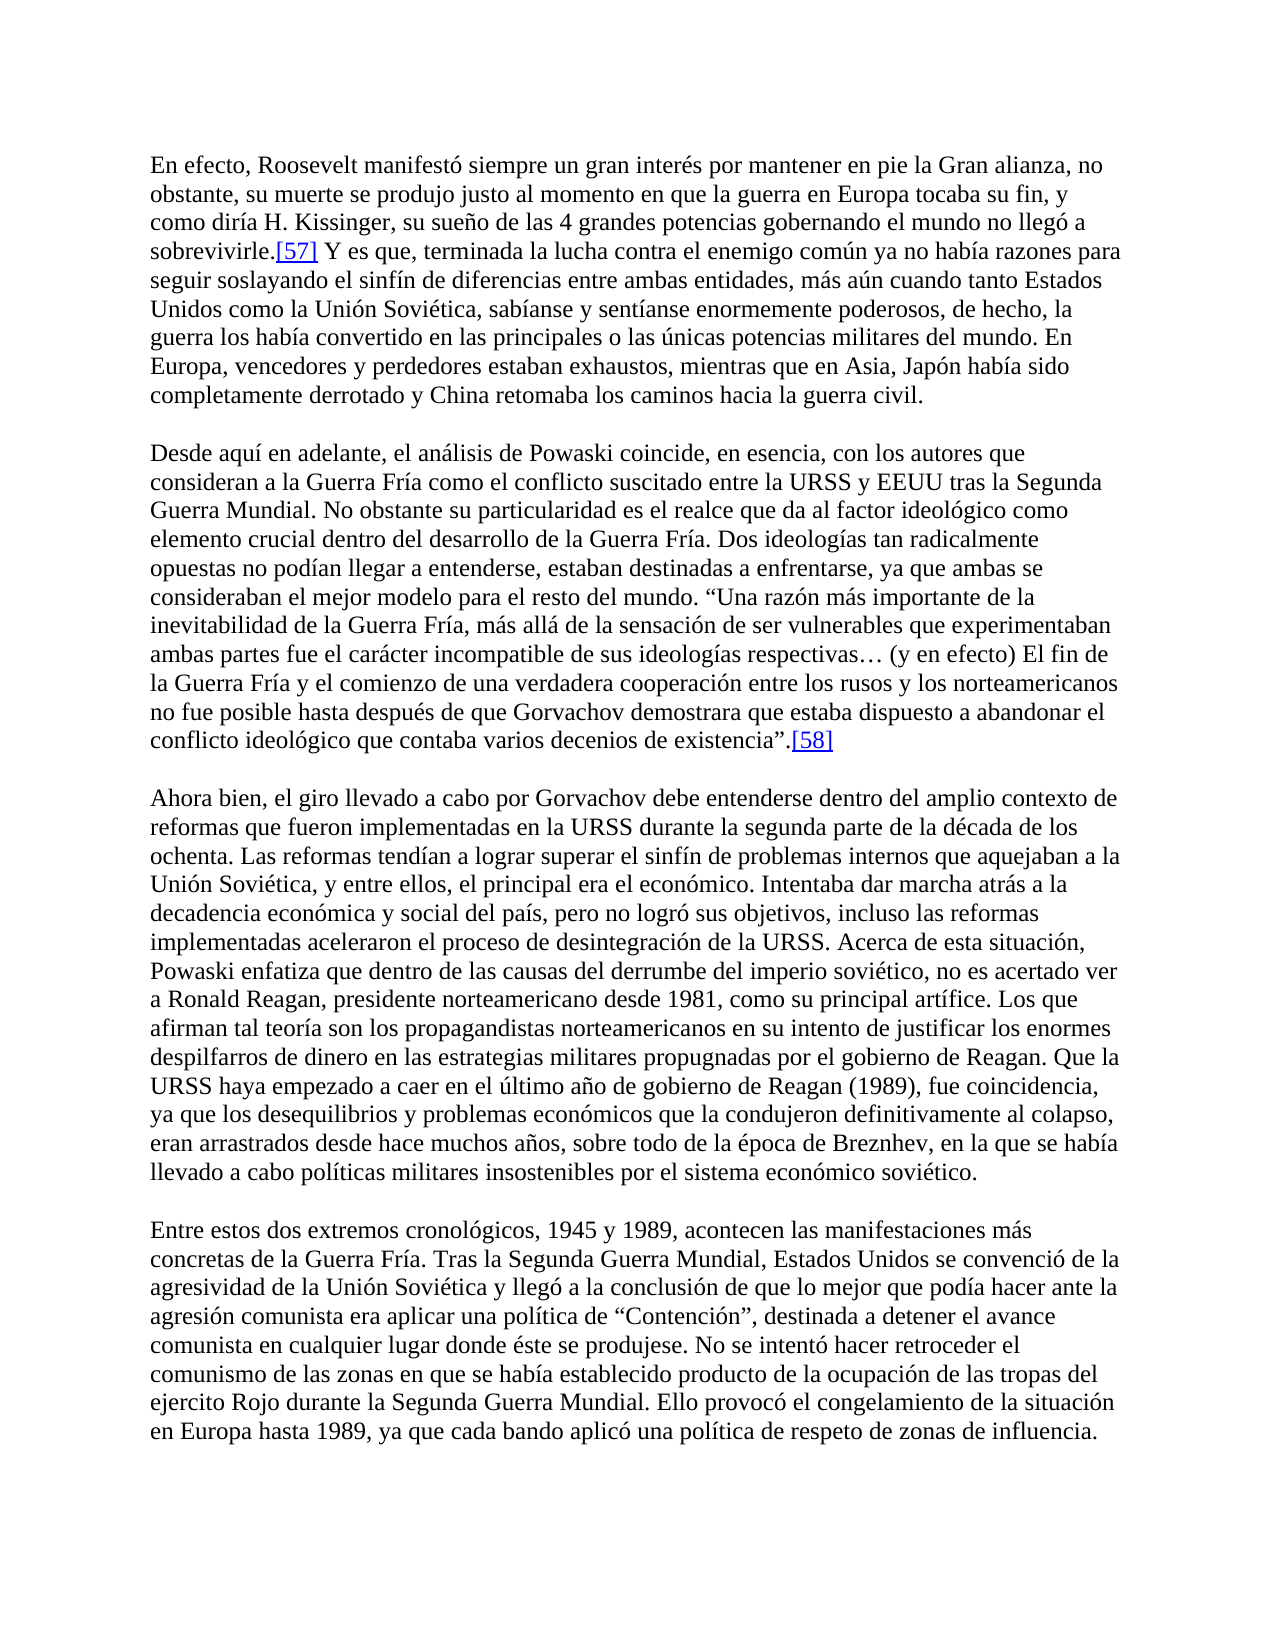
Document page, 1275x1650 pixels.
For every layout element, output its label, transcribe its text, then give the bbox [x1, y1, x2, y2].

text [150, 1215, 1125, 1445]
text En efecto, Roosevelt manifestó siempre un gran interés por mantener en pie la Gran alianza, no obstante, su muerte se produjo justo al momento en que la guerra en Europa tocaba su fin, y como diría H. Kissinger, su sueño de las 4 grandes potencias gobernando el mundo no llegó a sobrevivirle.[57] Y es que, terminada la lucha contra el enemigo común ya no había razones para seguir soslayando el sinfín de diferencias entre ambas entidades, más aún cuando tanto Estados Unidos como la Unión Soviética, sabíanse y sentíanse enormemente poderosos, de hecho, la guerra los había convertido en las principales o las únicas potencias militares del mundo. En Europa, vencedores y perdedores estaban exhaustos, mientras que en Asia, Japón había sido completamente derrotado y China retomaba los caminos hacia la guerra civil. [150, 150, 1125, 409]
text Desde aquí en adelante, el análisis de Powaski coincide, en esencia, con los autores que consideran a la Guerra Fría como el conflicto suscitado entre la URSS y EEUU tras la Segunda Guerra Mundial. No obstante su particularidad es el realce que da al factor ideológico como elemento crucial dentro del desarrollo de la Guerra Fría. Dos ideologías tan radicalmente opuestas no podían llegar a entenderse, estaban destinadas a enfrentarse, ya que ambas se consideraban el mejor modelo para el resto del mundo. “Una razón más importante de la inevitabilidad de la Guerra Fría, más allá de la sensación de ser vulnerables que experimentaban ambas partes fue el carácter incompatible de sus ideologías respectivas… (y en efecto) El fin de la Guerra Fría y el comienzo de una verdadera cooperación entre los rusos y los norteamericanos no fue posible hasta después de que Gorvachov demostrara que estaba dispuesto a abandonar el conflicto ideológico que contaba varios decenios de existencia”.[58] [150, 438, 1125, 754]
text Ahora bien, el giro llevado a cabo por Gorvachov debe entenderse dentro del amplio contexto de reformas que fueron implementadas en la URSS durante la segunda parte de la década de los ochenta. Las reformas tendían a lograr superar el sinfín de problemas internos que aquejaban a la Unión Soviética, y entre ellos, el principal era el económico. Intentaba dar marcha atrás a la decadencia económica y social del país, pero no logró sus objetivos, incluso las reformas implementadas aceleraron el proceso de desintegración de la URSS. Acerca de esta situación, Powaski enfatiza que dentro de las causas del derrumbe del imperio soviético, no es acertado ver a Ronald Reagan, presidente norteamericano desde 1981, como su principal artífice. Los que afirman tal teoría son los propagandistas norteamericanos en su intento de justificar los enormes despilfarros de dinero en las estrategias militares propugnadas por el gobierno de Reagan. Que la URSS haya empezado a caer en el último año de gobierno de Reagan (1989), fue coincidencia, ya que los desequilibrios y problemas económicos que la condujeron definitivamente al colapso, eran arrastrados desde hace muchos años, sobre todo de la época de Breznhev, en la que se había llevado a cabo políticas militares insostenibles por el sistema económico soviético. [150, 783, 1125, 1186]
